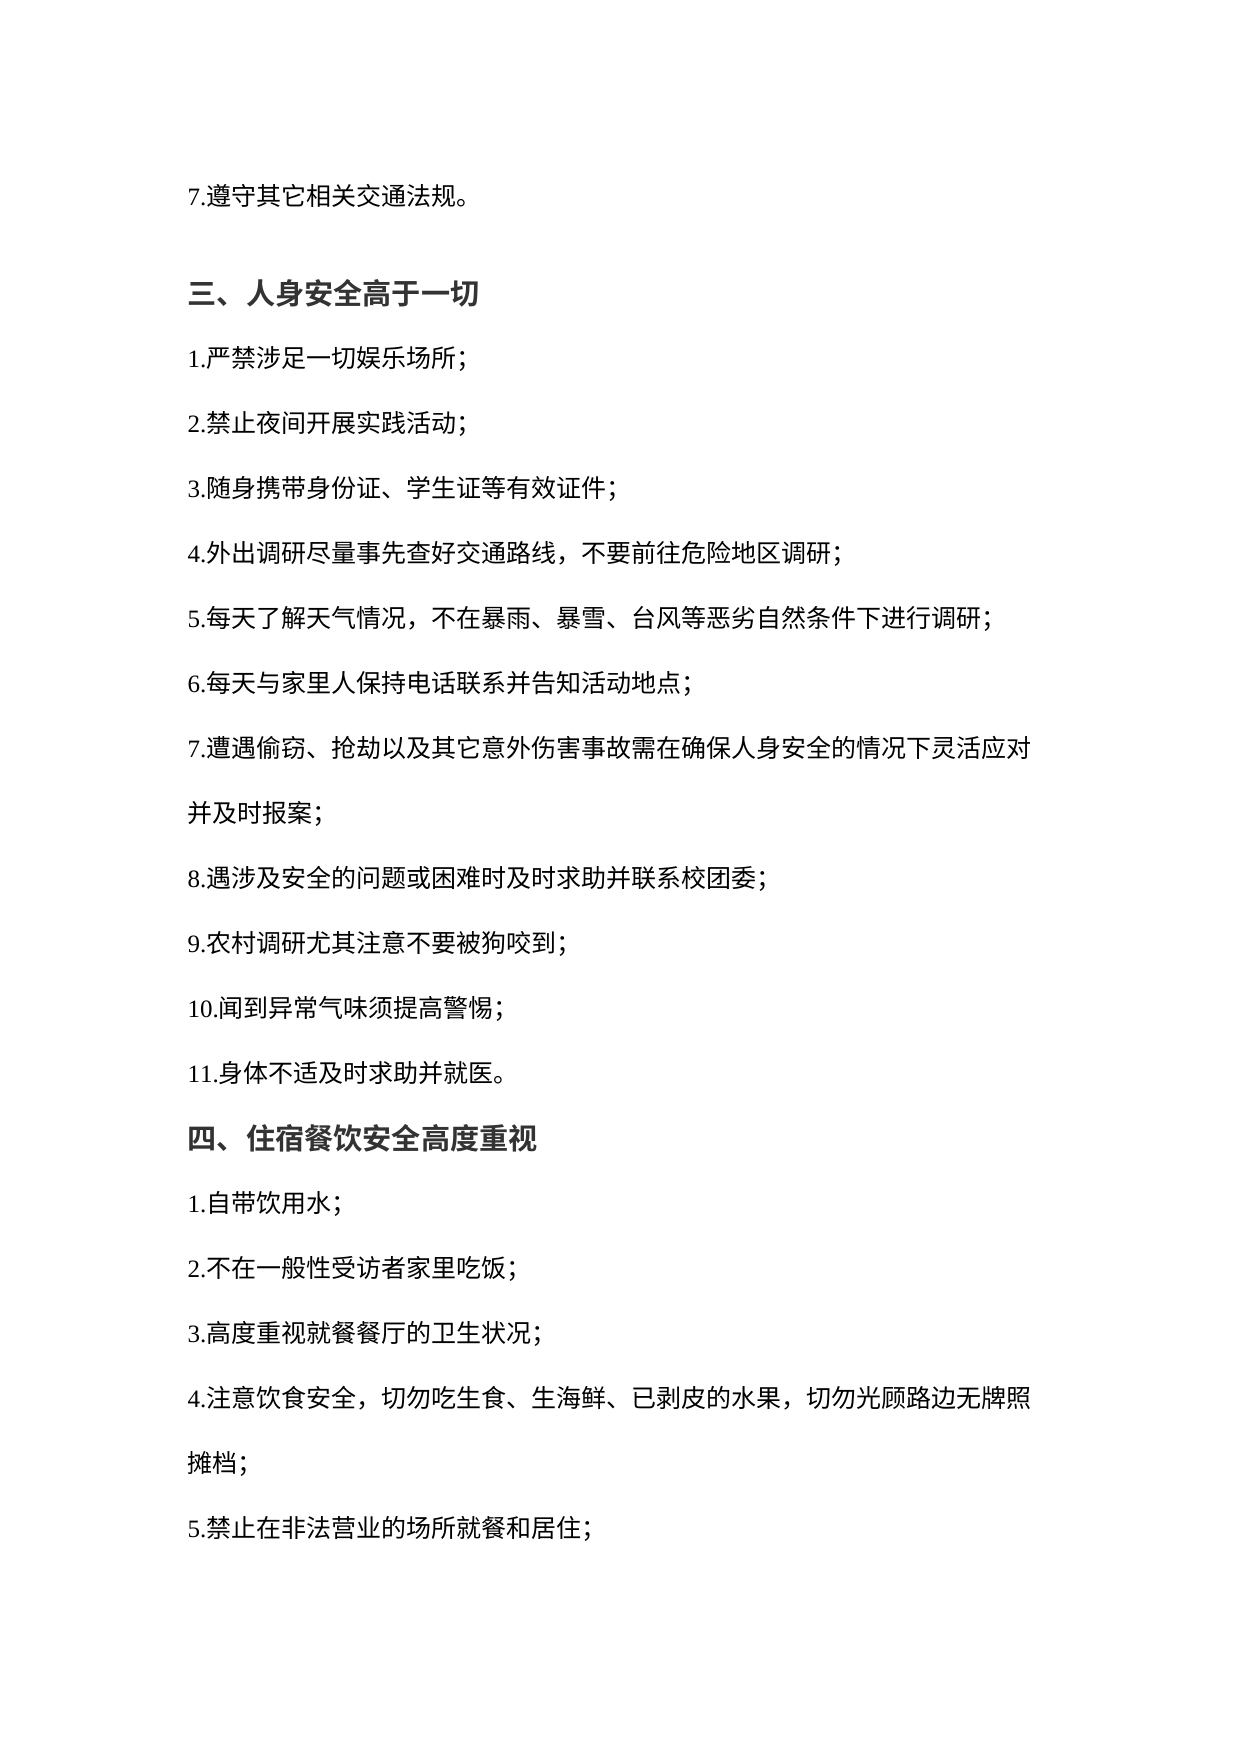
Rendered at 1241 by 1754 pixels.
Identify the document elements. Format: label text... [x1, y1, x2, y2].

text 3.随身携带身份证、学生证等有效证件； [187, 454, 1053, 519]
text 6.每天与家里人保持电话联系并告知活动地点； [187, 649, 1053, 714]
text 1.严禁涉足一切娱乐场所； [187, 324, 1053, 389]
text 7.遵守其它相关交通法规。 [187, 162, 1053, 227]
text 1.自带饮用水； [187, 1169, 1053, 1234]
text 5.每天了解天气情况，不在暴雨、暴雪、台风等恶劣自然条件下进行调研； [187, 584, 1053, 649]
text 7.遭遇偷窃、抢劫以及其它意外伤害事故需在确保人身安全的情况下灵活应对并及时报案； [187, 714, 1053, 844]
text 11.身体不适及时求助并就医。 [187, 1039, 1053, 1104]
text 2.不在一般性受访者家里吃饭； [187, 1234, 1053, 1299]
subtitle 三、人身安全高于一切 [187, 259, 1053, 324]
text 9.农村调研尤其注意不要被狗咬到； [187, 909, 1053, 974]
text 10.闻到异常气味须提高警惕； [187, 974, 1053, 1039]
text 3.高度重视就餐餐厅的卫生状况； [187, 1299, 1053, 1364]
subtitle 四、住宿餐饮安全高度重视 [187, 1104, 1053, 1169]
text 4.注意饮食安全，切勿吃生食、生海鲜、已剥皮的水果，切勿光顾路边无牌照摊档； [187, 1364, 1053, 1494]
text 5.禁止在非法营业的场所就餐和居住； [187, 1494, 1053, 1559]
text 4.外出调研尽量事先查好交通路线，不要前往危险地区调研； [187, 519, 1053, 584]
text 2.禁止夜间开展实践活动； [187, 389, 1053, 454]
text 8.遇涉及安全的问题或困难时及时求助并联系校团委； [187, 844, 1053, 909]
